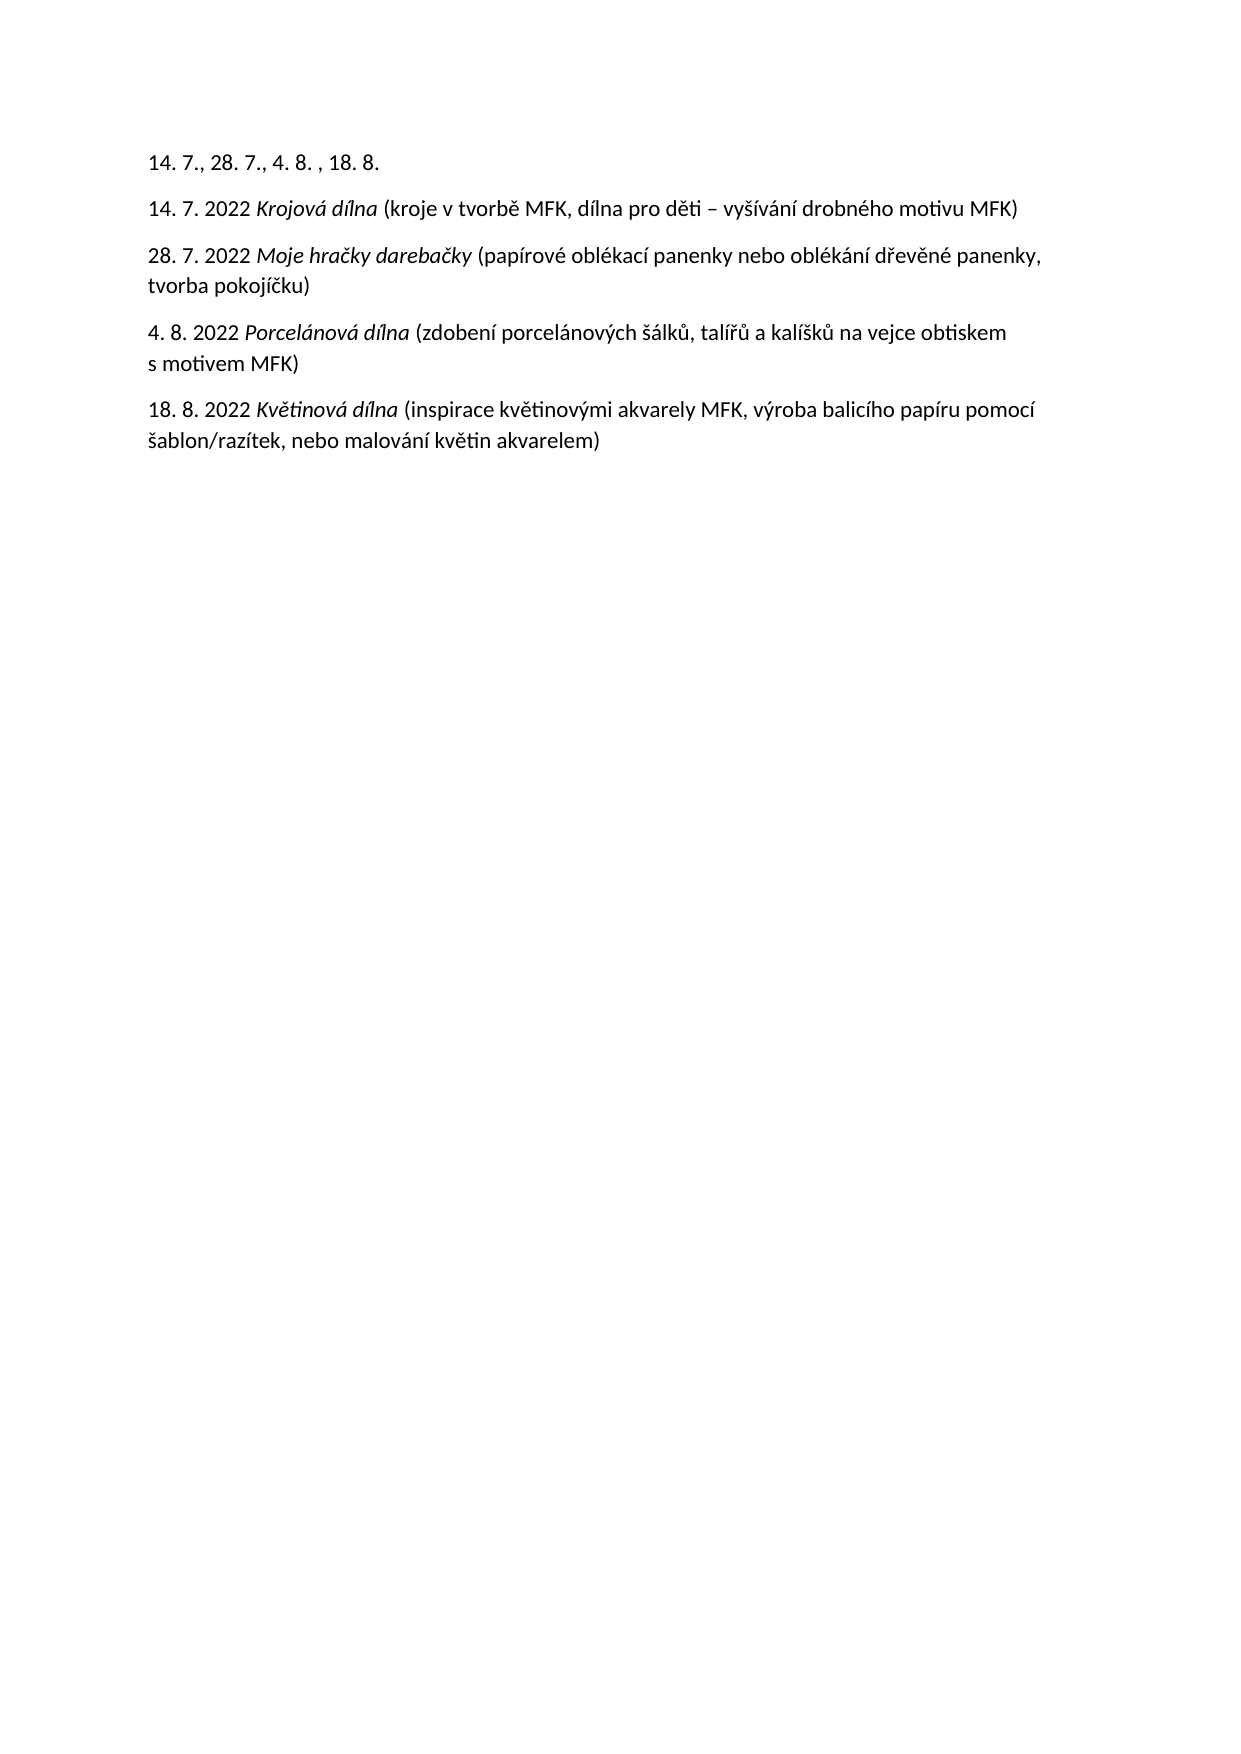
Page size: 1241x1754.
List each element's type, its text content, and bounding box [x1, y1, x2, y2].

text 14. 7., 28. 7., 4. 8. , 18. 8. [148, 148, 1093, 176]
text 18. 8. 2022 Květinová dílna (inspirace květinovými akvarely MFK, výroba balicího papíru pomocí šablon/razítek, nebo malování květin akvarelem) [148, 396, 1093, 454]
text 28. 7. 2022 Moje hračky darebačky (papírové oblékací panenky nebo oblékání dřevěné panenky, tvorba pokojíčku) [148, 241, 1093, 299]
text 14. 7. 2022 Krojová dílna (kroje v tvorbě MFK, dílna pro děti – vyšívání drobného motivu MFK) [148, 194, 1093, 222]
text 4. 8. 2022 Porcelánová dílna (zdobení porcelánových šálků, talířů a kalíšků na vejce obtiskem s motivem MFK) [148, 318, 1093, 377]
